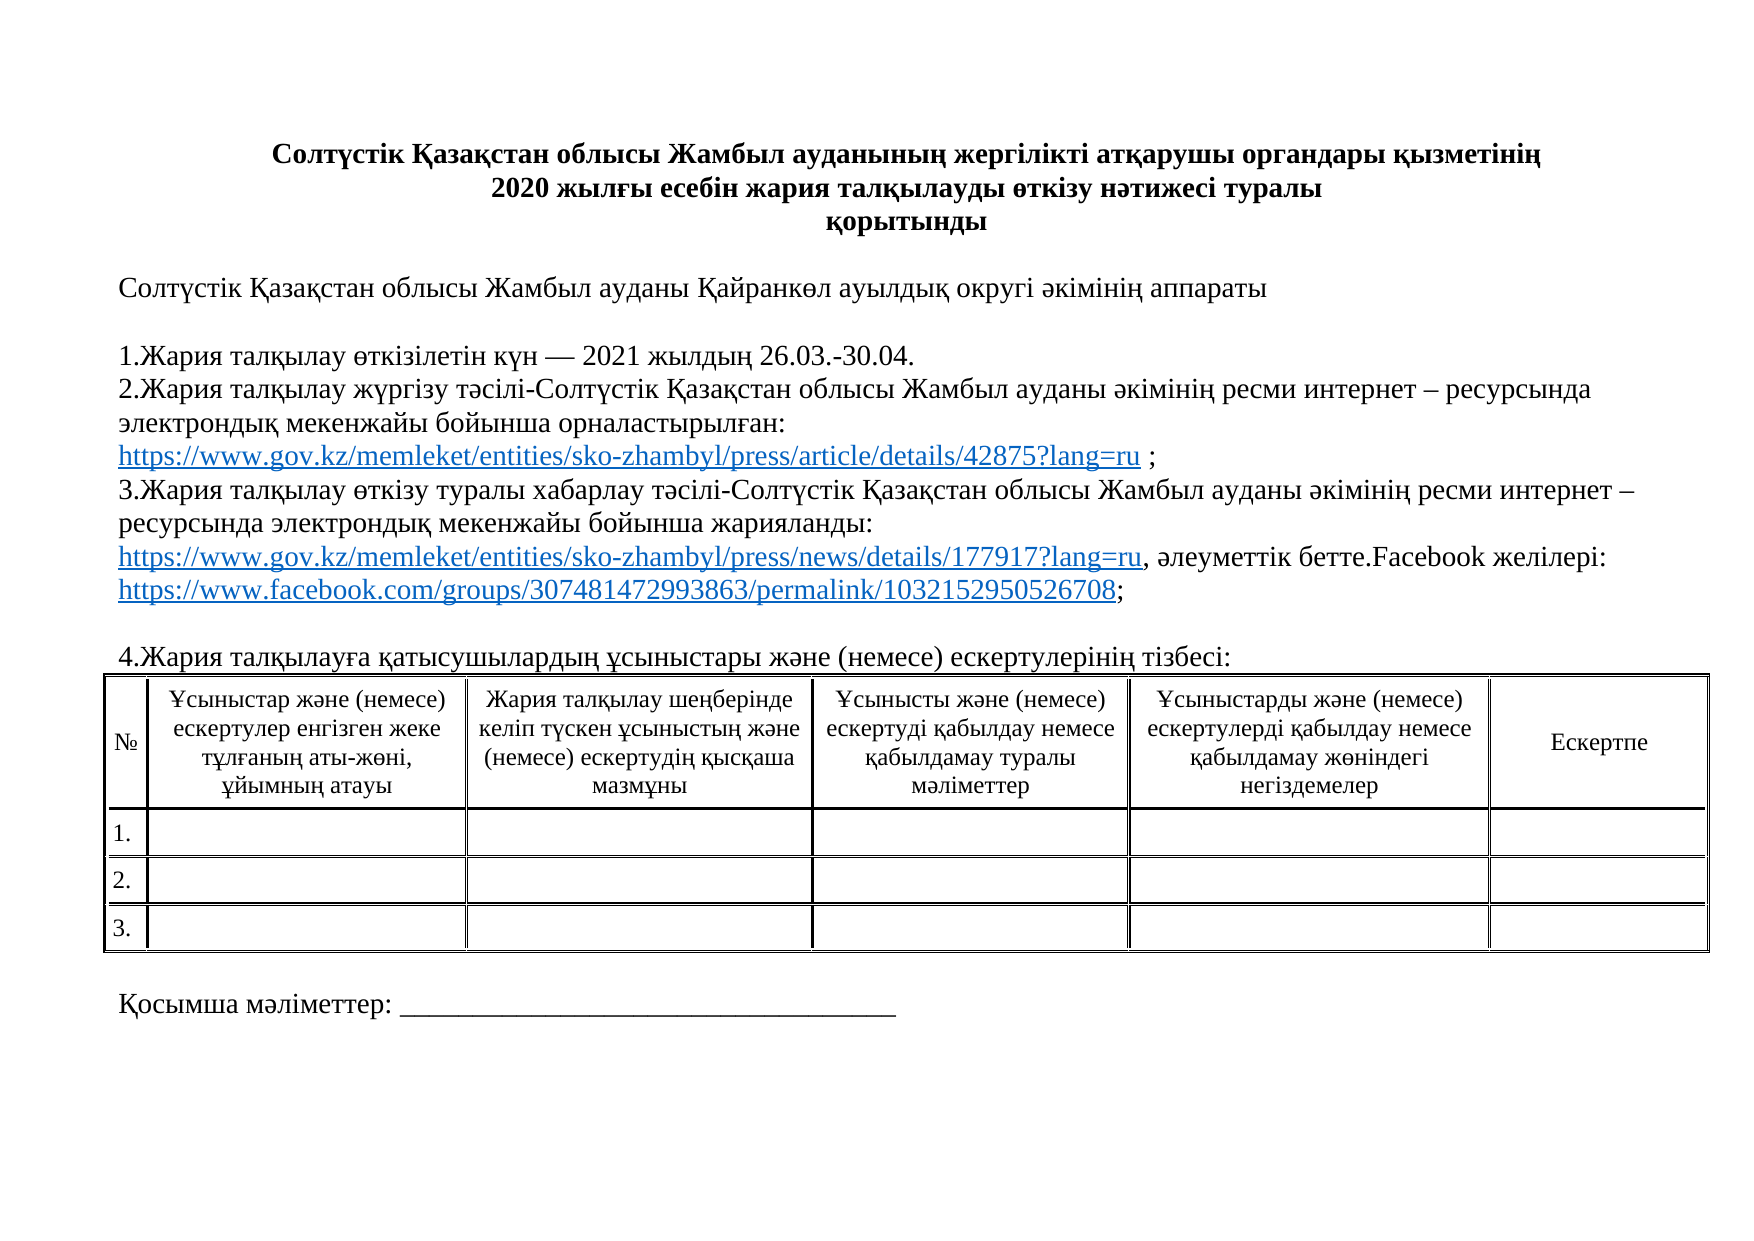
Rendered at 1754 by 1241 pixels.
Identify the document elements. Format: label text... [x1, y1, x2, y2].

table_cell [812, 902, 1129, 950]
table_cell 1. [106, 807, 146, 854]
text 4.Жария талқылауға қатысушылардың ұсыныстары және (немесе) ескертулерінің тізбесі: [118, 639, 1695, 673]
table_cell [814, 810, 1127, 854]
text 1.Жария талқылау өткізілетін күн — 2021 жылдың 26.03.-30.04. [118, 338, 1695, 371]
table_cell [1129, 906, 1490, 950]
table_cell [1491, 855, 1707, 902]
table_header Ұсыныстарды және (немесе) ескертулерді қабылдау немесе қабылдамау жөніндегі негіздемелер [1129, 677, 1490, 807]
table_cell [468, 858, 811, 902]
table_header Ұсыныстар және (немесе) ескертулер енгізген жеке тұлғаның аты-жөні, ұйымның атауы [147, 677, 467, 807]
text Қосымша мәліметтер: __________________________________ [118, 987, 1695, 1020]
table_cell [1131, 858, 1488, 902]
table_cell [467, 906, 812, 950]
table_cell [1131, 810, 1488, 854]
table_cell 3. [106, 902, 147, 950]
table_cell [1490, 902, 1707, 950]
table_cell [149, 810, 465, 854]
table_cell [814, 858, 1127, 902]
text Солтүстік Қазақстан облысы Жамбыл ауданы Қайранкөл ауылдық округі әкімінің аппараты [118, 271, 1695, 304]
table_cell [147, 906, 467, 950]
text 3.Жария талқылау өткізу туралы хабарлау тәсілі-Солтүстік Қазақстан облысы Жамбыл ауданы әкімінің ресми интернет – ресурсында электрондық мекенжайы бойынша жарияланды: https://www.gov.kz/memleket/entities/sko-zhambyl/press/news/details/177917?lang=ru, әлеуметтік бетте.Facebook желілері: https://www.facebook.com/groups/307481472993863/permalink/1032152950526708; [118, 472, 1695, 606]
table_cell [468, 810, 811, 854]
text 2.Жария талқылау жүргізу тәсілі-Солтүстік Қазақстан облысы Жамбыл ауданы әкімінің ресми интернет – ресурсында электрондық мекенжайы бойынша орналастырылған: [118, 371, 1695, 438]
table_header № [106, 675, 147, 807]
text қорытынды [118, 203, 1695, 237]
table_header Ескертпе [1490, 677, 1707, 807]
table_cell 2. [106, 855, 146, 902]
text https://www.gov.kz/memleket/entities/sko-zhambyl/press/article/details/42875?lang=ru ; [118, 438, 1695, 472]
table_cell [1491, 807, 1707, 854]
table_cell [149, 858, 465, 902]
text Солтүстік Қазақстан облысы Жамбыл ауданының жергілікті атқарушы органдары қызметінің 2020 жылғы есебін жария талқылауды өткізу нәтижесі туралы [118, 136, 1695, 203]
table_header Жария талқылау шеңберінде келіп түскен ұсыныстың және (немесе) ескертудің қысқаша мазмұны [467, 675, 812, 807]
table_header Ұсынысты және (немесе) ескертуді қабылдау немесе қабылдамау туралы мәліметтер [812, 675, 1129, 807]
